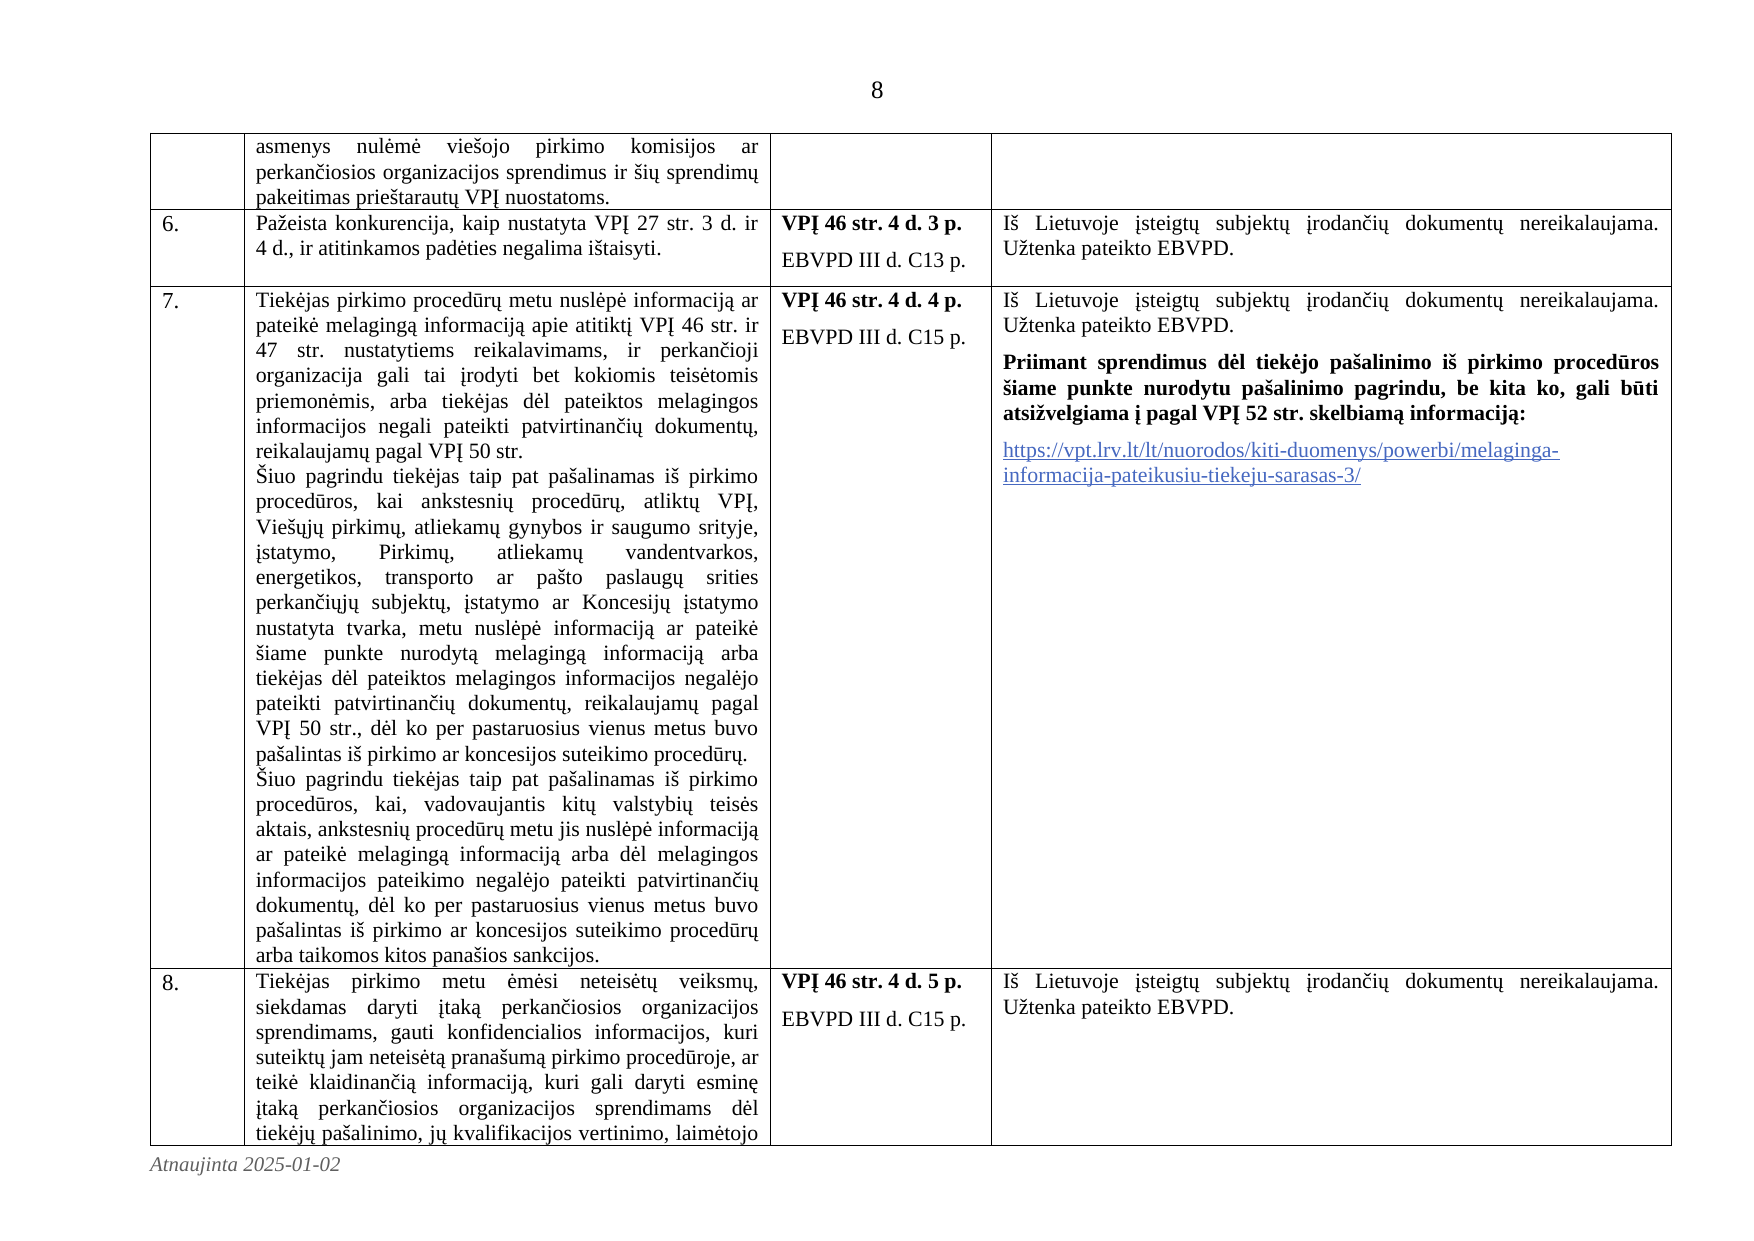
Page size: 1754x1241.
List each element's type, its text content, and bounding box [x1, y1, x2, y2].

table_cell [151, 134, 244, 209]
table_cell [771, 969, 991, 1145]
table_cell [151, 969, 244, 1145]
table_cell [245, 969, 770, 1145]
table_cell [151, 210, 244, 286]
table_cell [245, 134, 770, 209]
table_cell [151, 287, 244, 967]
table_cell Iš Lietuvoje įsteigtų subjektų įrodančių dokumentų nereikalaujama. Užtenka pateikto EBVPD. [992, 210, 1671, 286]
table_cell VPĮ 46 str. 4 d. 4 p. EBVPD III d. C15 p. [771, 287, 991, 967]
table_cell VPĮ 46 str. 4 d. 3 p. EBVPD III d. C13 p. [771, 210, 991, 286]
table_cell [992, 969, 1671, 1145]
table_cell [771, 134, 991, 209]
table_cell Pažeista konkurencija, kaip nustatyta VPĮ 27 str. 3 d. ir 4 d., ir atitinkamos padėties negalima ištaisyti. [245, 210, 770, 286]
table_cell Iš Lietuvoje įsteigtų subjektų įrodančių dokumentų nereikalaujama. Užtenka pateikto EBVPD. Priimant sprendimus dėl tiekėjo pašalinimo iš pirkimo procedūros šiame punkte nurodytu pašalinimo pagrindu, be kita ko, gali būti atsižvelgiama į pagal VPĮ 52 str. skelbiamą informaciją: https://vpt.lrv.lt/lt/nuorodos/kiti-duomenys/powerbi/melaginga-informacija-pateikusiu-tiekeju-sarasas-3/ [992, 287, 1671, 967]
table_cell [992, 134, 1671, 209]
table_cell Tiekėjas pirkimo procedūrų metu nuslėpė informaciją ar pateikė melagingą informaciją apie atitiktį VPĮ 46 str. ir 47 str. nustatytiems reikalavimams, ir perkančioji organizacija gali tai įrodyti bet kokiomis teisėtomis priemonėmis, arba tiekėjas dėl pateiktos melagingos informacijos negali pateikti patvirtinančių dokumentų, reikalaujamų pagal VPĮ 50 str. Šiuo pagrindu tiekėjas taip pat pašalinamas iš pirkimo procedūros, kai ankstesnių procedūrų, atliktų VPĮ, Viešųjų pirkimų, atliekamų gynybos ir saugumo srityje, įstatymo, Pirkimų, atliekamų vandentvarkos, energetikos, transporto ar pašto paslaugų srities perkančiųjų subjektų, įstatymo ar Koncesijų įstatymo nustatyta tvarka, metu nuslėpė informaciją ar pateikė šiame punkte nurodytą melagingą informaciją arba tiekėjas dėl pateiktos melagingos informacijos negalėjo pateikti patvirtinančių dokumentų, reikalaujamų pagal VPĮ 50 str., dėl ko per pastaruosius vienus metus buvo pašalintas iš pirkimo ar koncesijos suteikimo procedūrų. Šiuo pagrindu tiekėjas taip pat pašalinamas iš pirkimo procedūros, kai, vadovaujantis kitų valstybių teisės aktais, ankstesnių procedūrų metu jis nuslėpė informaciją ar pateikė melagingą informaciją arba dėl melagingos informacijos pateikimo negalėjo pateikti patvirtinančių dokumentų, dėl ko per pastaruosius vienus metus buvo pašalintas iš pirkimo ar koncesijos suteikimo procedūrų arba taikomos kitos panašios sankcijos. [245, 287, 770, 967]
